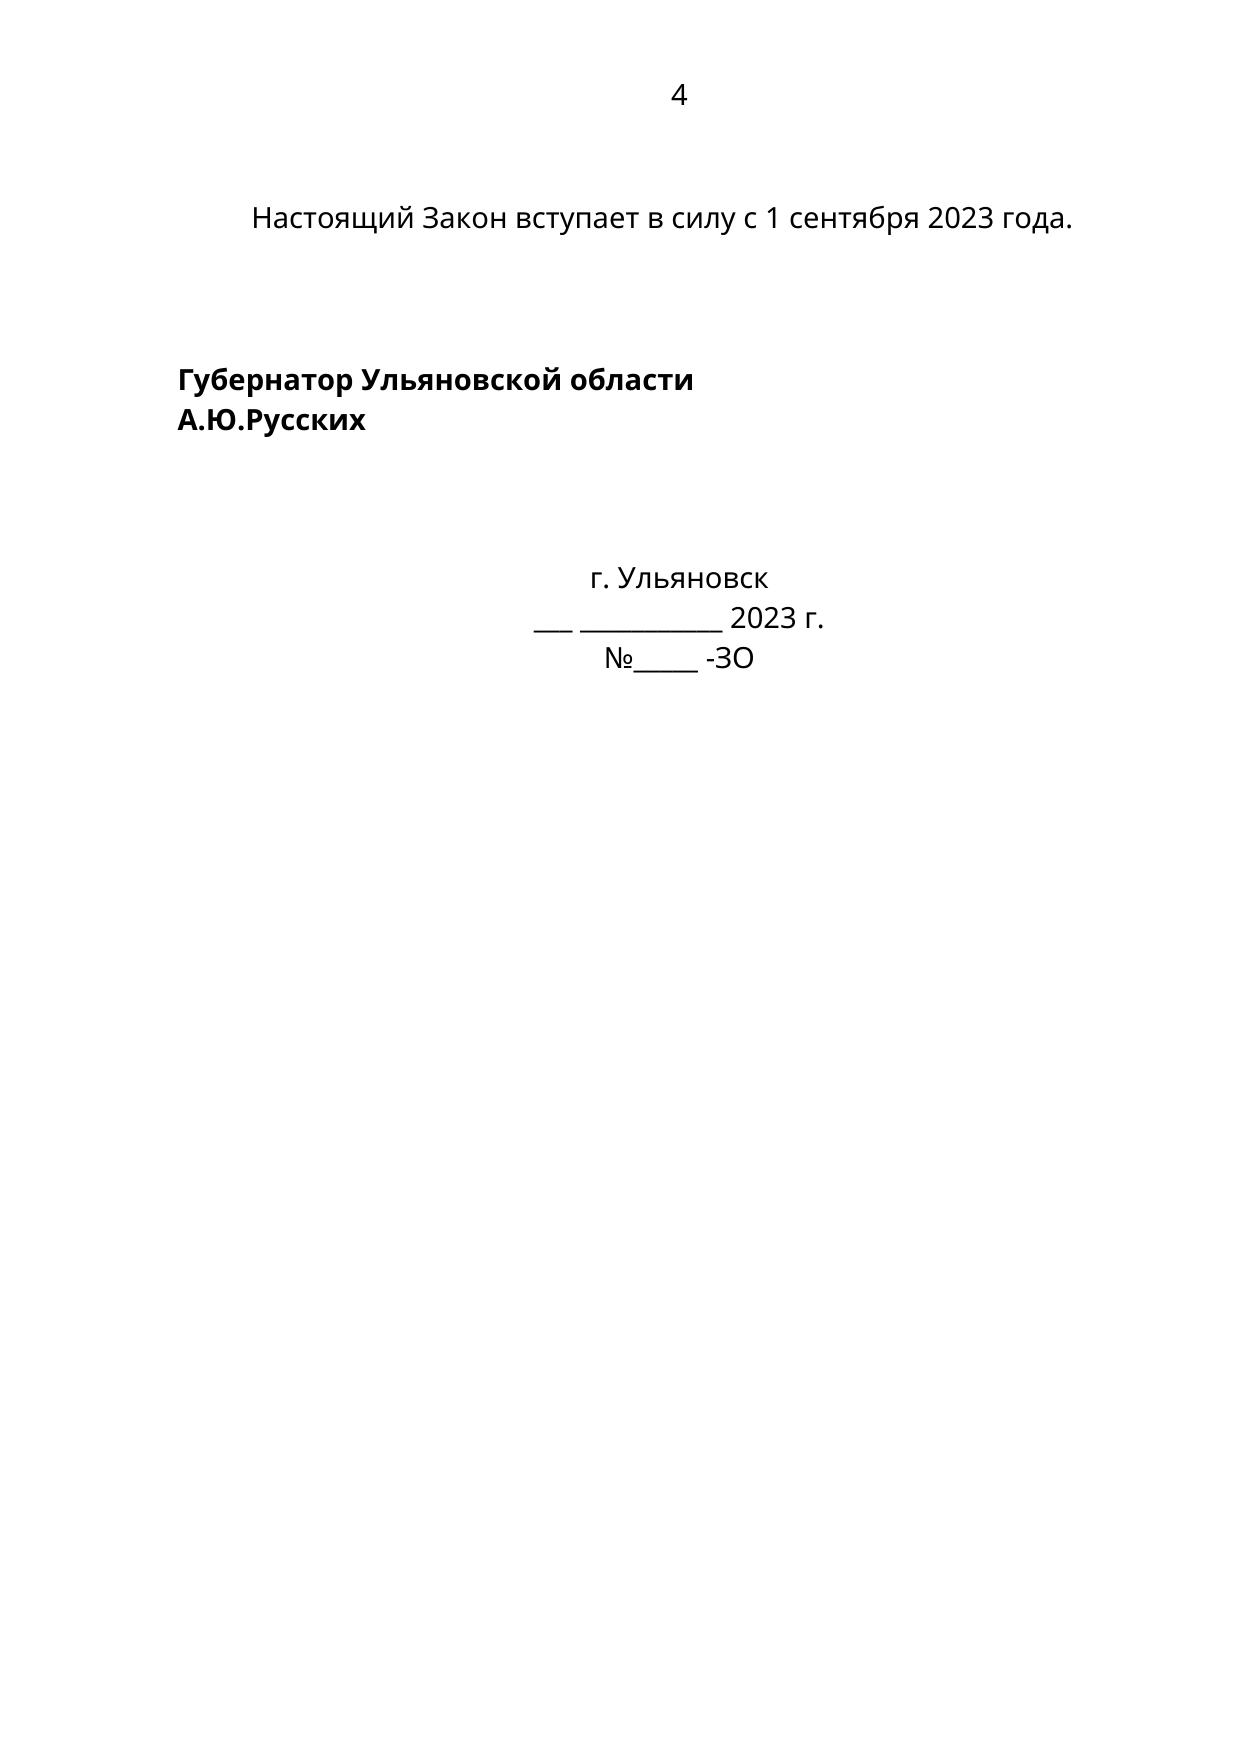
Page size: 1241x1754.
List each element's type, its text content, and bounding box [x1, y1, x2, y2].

title №_____ -ЗО [177, 637, 1181, 677]
list Настоящий Закон вступает в силу с 1 сентября 2023 года. [177, 197, 1181, 237]
title г. Ульяновск [177, 557, 1181, 597]
title ___ ___________ 2023 г. [177, 597, 1181, 637]
text Губернатор Ульяновской области А.Ю.Русских [177, 359, 1181, 438]
